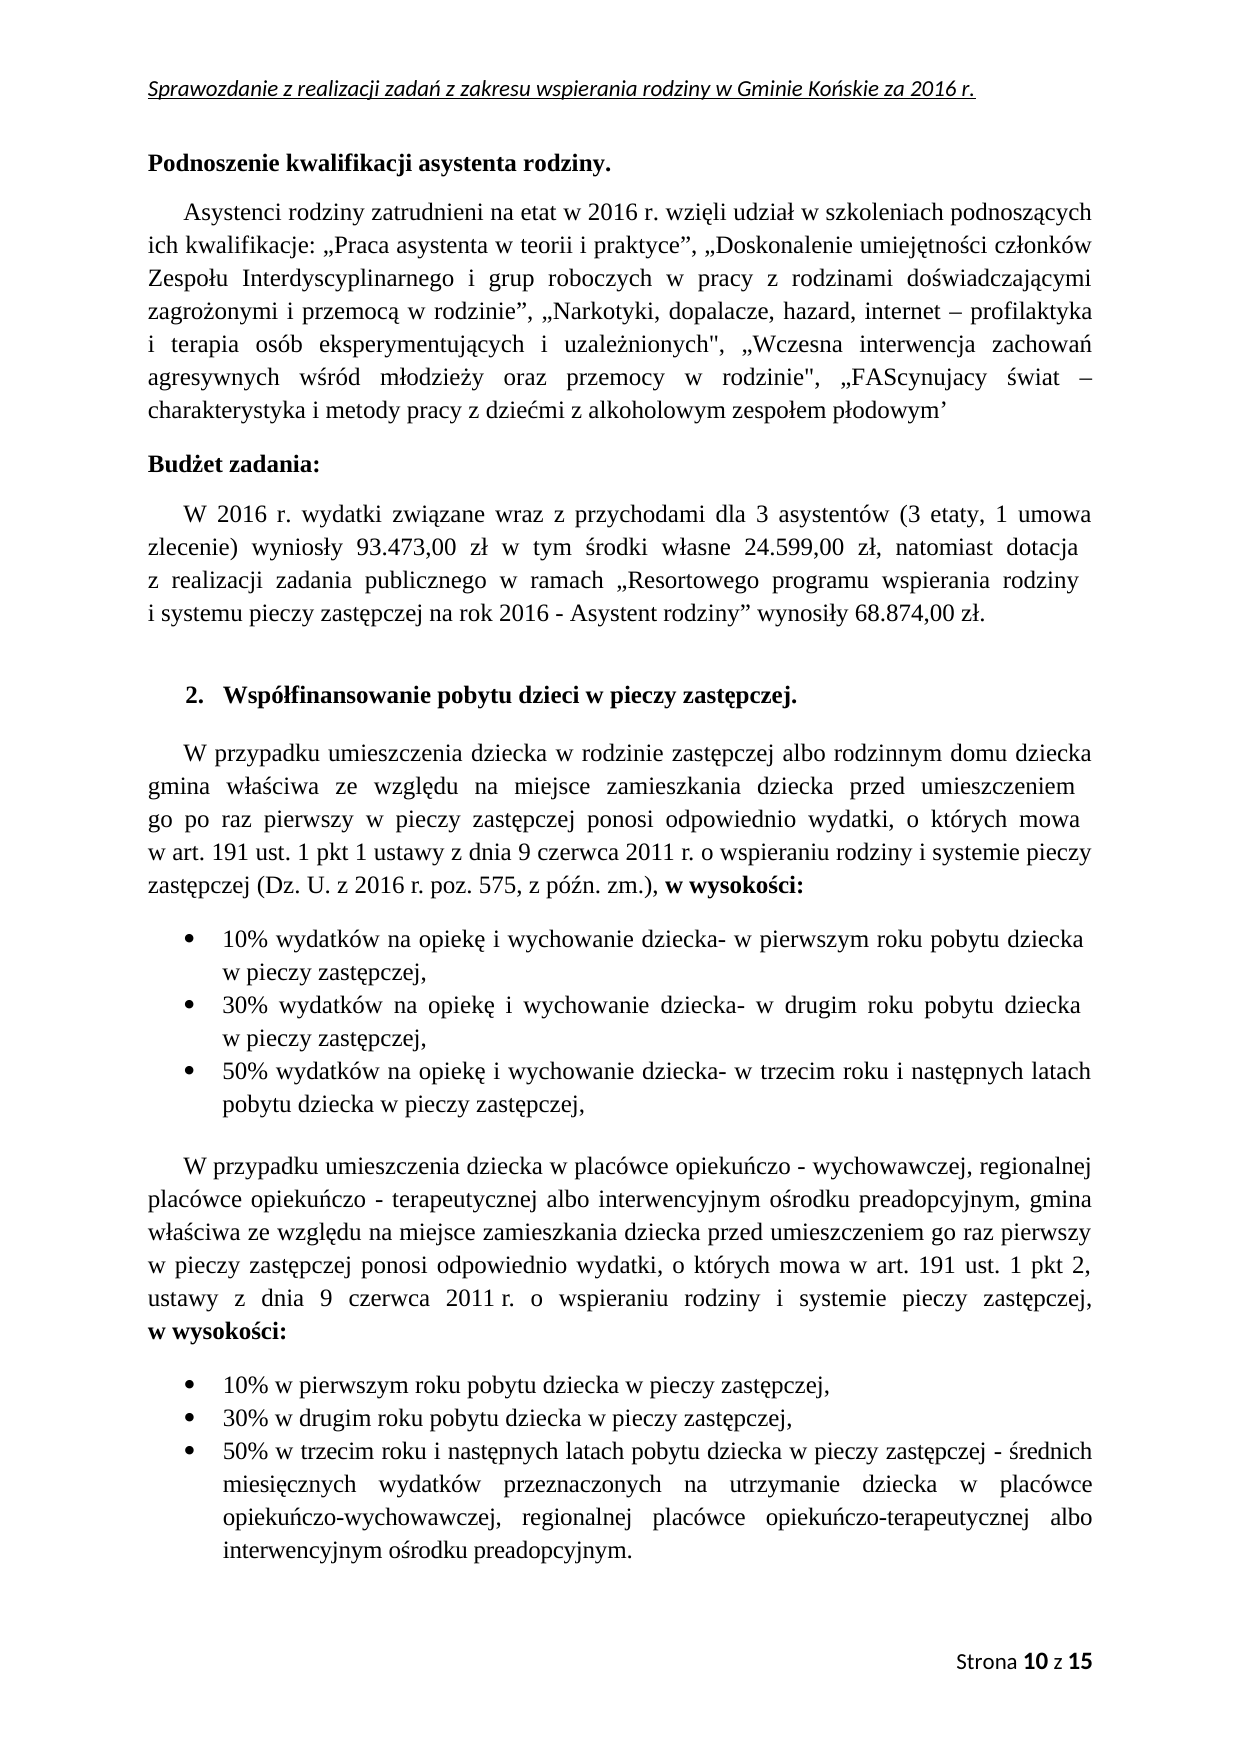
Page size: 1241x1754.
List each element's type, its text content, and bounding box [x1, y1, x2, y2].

text Budżet zadania: [148, 449, 1093, 478]
text W 2016 r. wydatki związane wraz z przychodami dla 3 asystentów (3 etaty, 1 umowa zlecenie) wyniosły 93.473,00 zł w tym środki własne 24.599,00 zł, natomiast dotacja z realizacji zadania publicznego w ramach „Resortowego programu wspierania rodziny i systemu pieczy zastępczej na rok 2016 - Asystent rodziny” wynosiły 68.874,00 zł. [148, 499, 1093, 627]
list Współfinansowanie pobytu dzieci w pieczy zastępczej. [185, 680, 1093, 709]
text W przypadku umieszczenia dziecka w rodzinie zastępczej albo rodzinnym domu dziecka gmina właściwa ze względu na miejsce zamieszkania dziecka przed umieszczeniem go po raz pierwszy w pieczy zastępczej ponosi odpowiednio wydatki, o których mowa w art. 191 ust. 1 pkt 1 ustawy z dnia 9 czerwca 2011 r. o wspieraniu rodziny i systemie pieczy zastępczej (Dz. U. z 2016 r. poz. 575, z późn. zm.), w wysokości: [148, 738, 1093, 899]
list 10% wydatków na opiekę i wychowanie dziecka- w pierwszym roku pobytu dziecka w pieczy zastępczej, [185, 924, 1093, 986]
list 50% w trzecim roku i następnych latach pobytu dziecka w pieczy zastępczej - średnich miesięcznych wydatków przeznaczonych na utrzymanie dziecka w placówce opiekuńczo-wychowawczej, regionalnej placówce opiekuńczo-terapeutycznej albo interwencyjnym ośrodku preadopcyjnym. [185, 1436, 1093, 1563]
list 30% w drugim roku pobytu dziecka w pieczy zastępczej, [185, 1403, 1093, 1431]
text Podnoszenie kwalifikacji asystenta rodziny. [148, 148, 1093, 176]
text Asystenci rodziny zatrudnieni na etat w 2016 r. wzięli udział w szkoleniach podnoszących ich kwalifikacje: „Praca asystenta w teorii i praktyce”, „Doskonalenie umiejętności członków Zespołu Interdyscyplinarnego i grup roboczych w pracy z rodzinami doświadczającymi zagrożonymi i przemocą w rodzinie”, „Narkotyki, dopalacze, hazard, internet – profilaktyka i terapia osób eksperymentujących i uzależnionych", „Wczesna interwencja zachowań agresywnych wśród młodzieży oraz przemocy w rodzinie", „FAScynujacy świat – charakterystyka i metody pracy z dziećmi z alkoholowym zespołem płodowym’ [148, 197, 1093, 424]
list 50% wydatków na opiekę i wychowanie dziecka- w trzecim roku i następnych latach pobytu dziecka w pieczy zastępczej, [185, 1056, 1093, 1118]
list 10% w pierwszym roku pobytu dziecka w pieczy zastępczej, [185, 1370, 1093, 1398]
list 30% wydatków na opiekę i wychowanie dziecka- w drugim roku pobytu dziecka w pieczy zastępczej, [185, 990, 1093, 1052]
text W przypadku umieszczenia dziecka w placówce opiekuńczo - wychowawczej, regionalnej placówce opiekuńczo - terapeutycznej albo interwencyjnym ośrodku preadopcyjnym, gmina właściwa ze względu na miejsce zamieszkania dziecka przed umieszczeniem go raz pierwszy w pieczy zastępczej ponosi odpowiednio wydatki, o których mowa w art. 191 ust. 1 pkt 2, ustawy z dnia 9 czerwca 2011 r. o wspieraniu rodziny i systemie pieczy zastępczej, w wysokości: [148, 1151, 1093, 1344]
